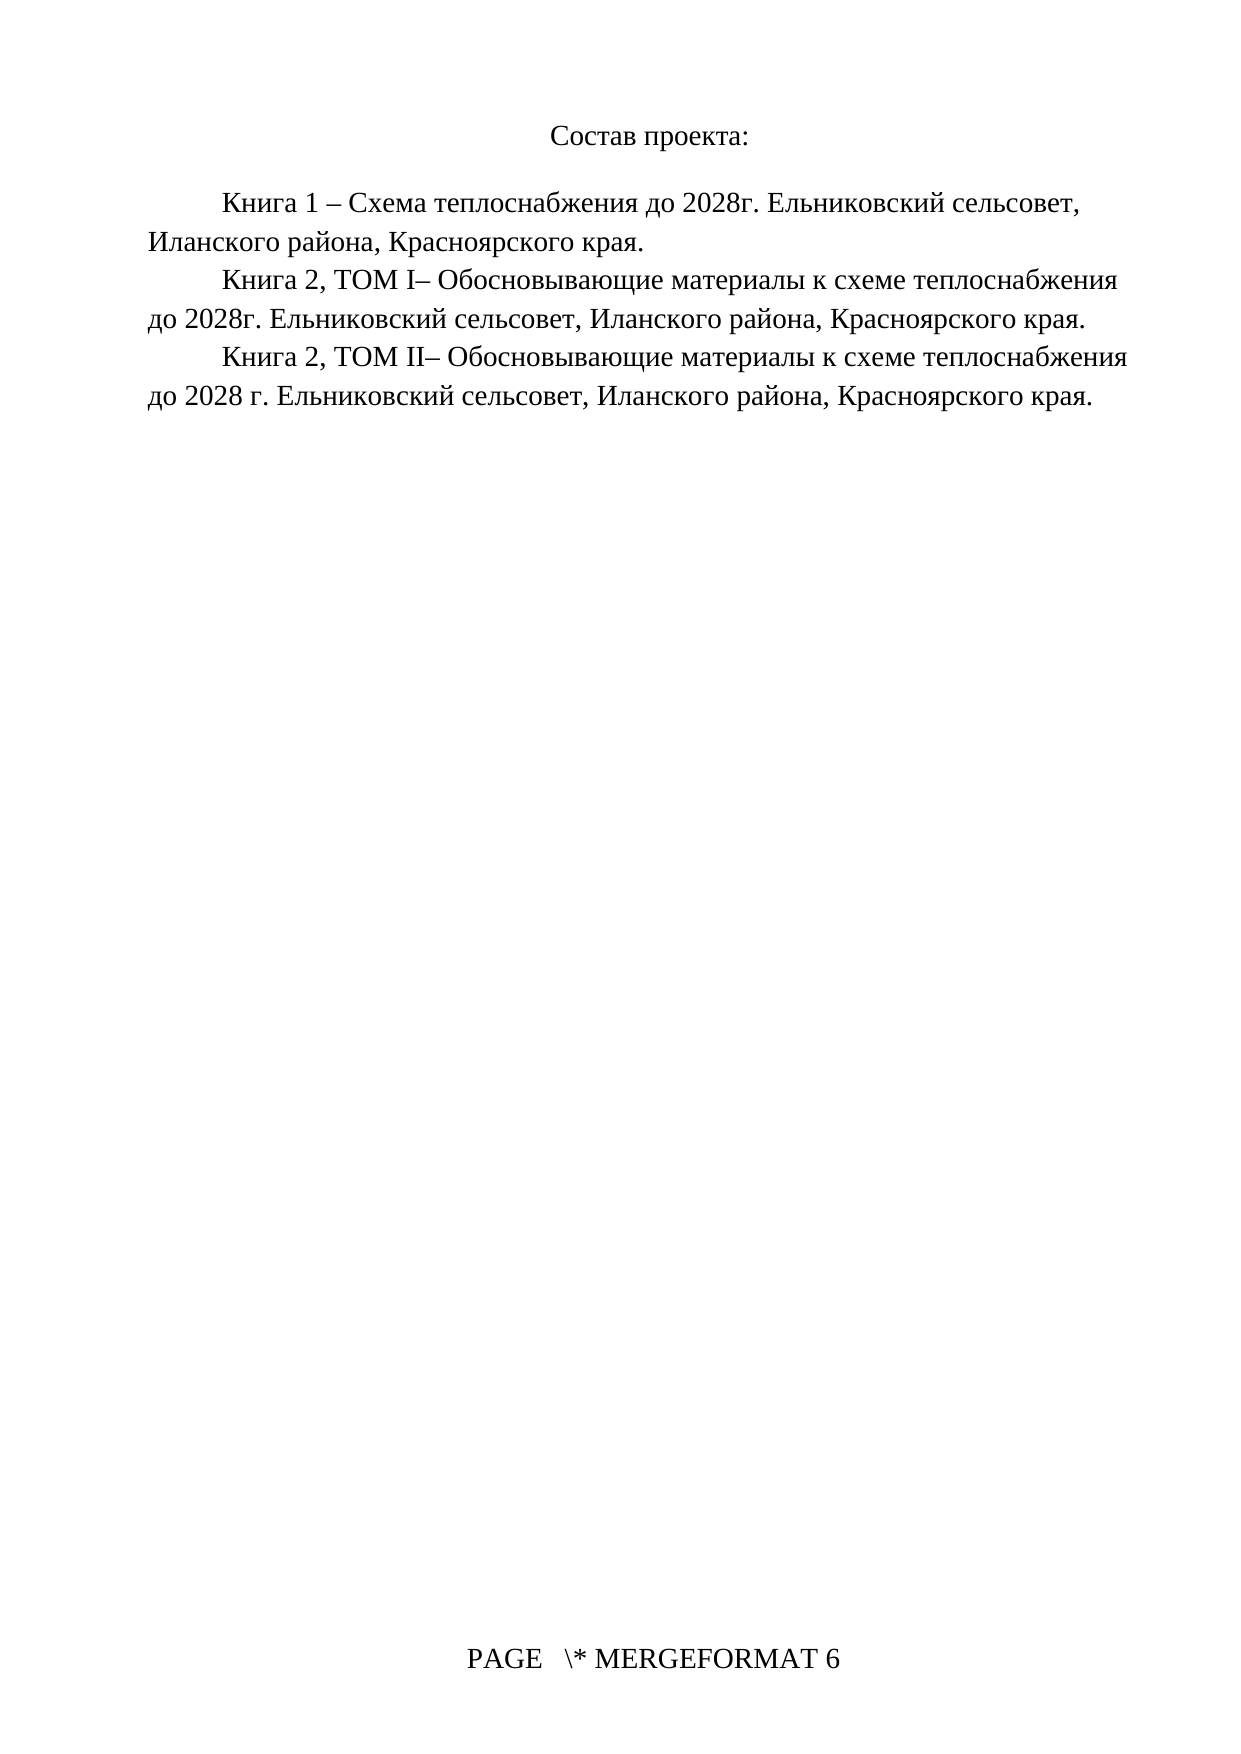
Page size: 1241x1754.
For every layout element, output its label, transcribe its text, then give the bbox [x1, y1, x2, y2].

text Книга 2, ТОМ I– Обосновывающие материалы к схеме теплоснабжения до 2028г. Ельниковский сельсовет, Иланского района, Красноярского края. [148, 262, 1152, 334]
text Книга 2, ТОМ II– Обосновывающие материалы к схеме теплоснабжения до 2028 г. Ельниковский сельсовет, Иланского района, Красноярского края. [148, 339, 1152, 411]
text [148, 118, 1152, 152]
text Книга 1 – Схема теплоснабжения до 2028г. Ельниковский сельсовет, Иланского района, Красноярского края. [148, 185, 1152, 257]
